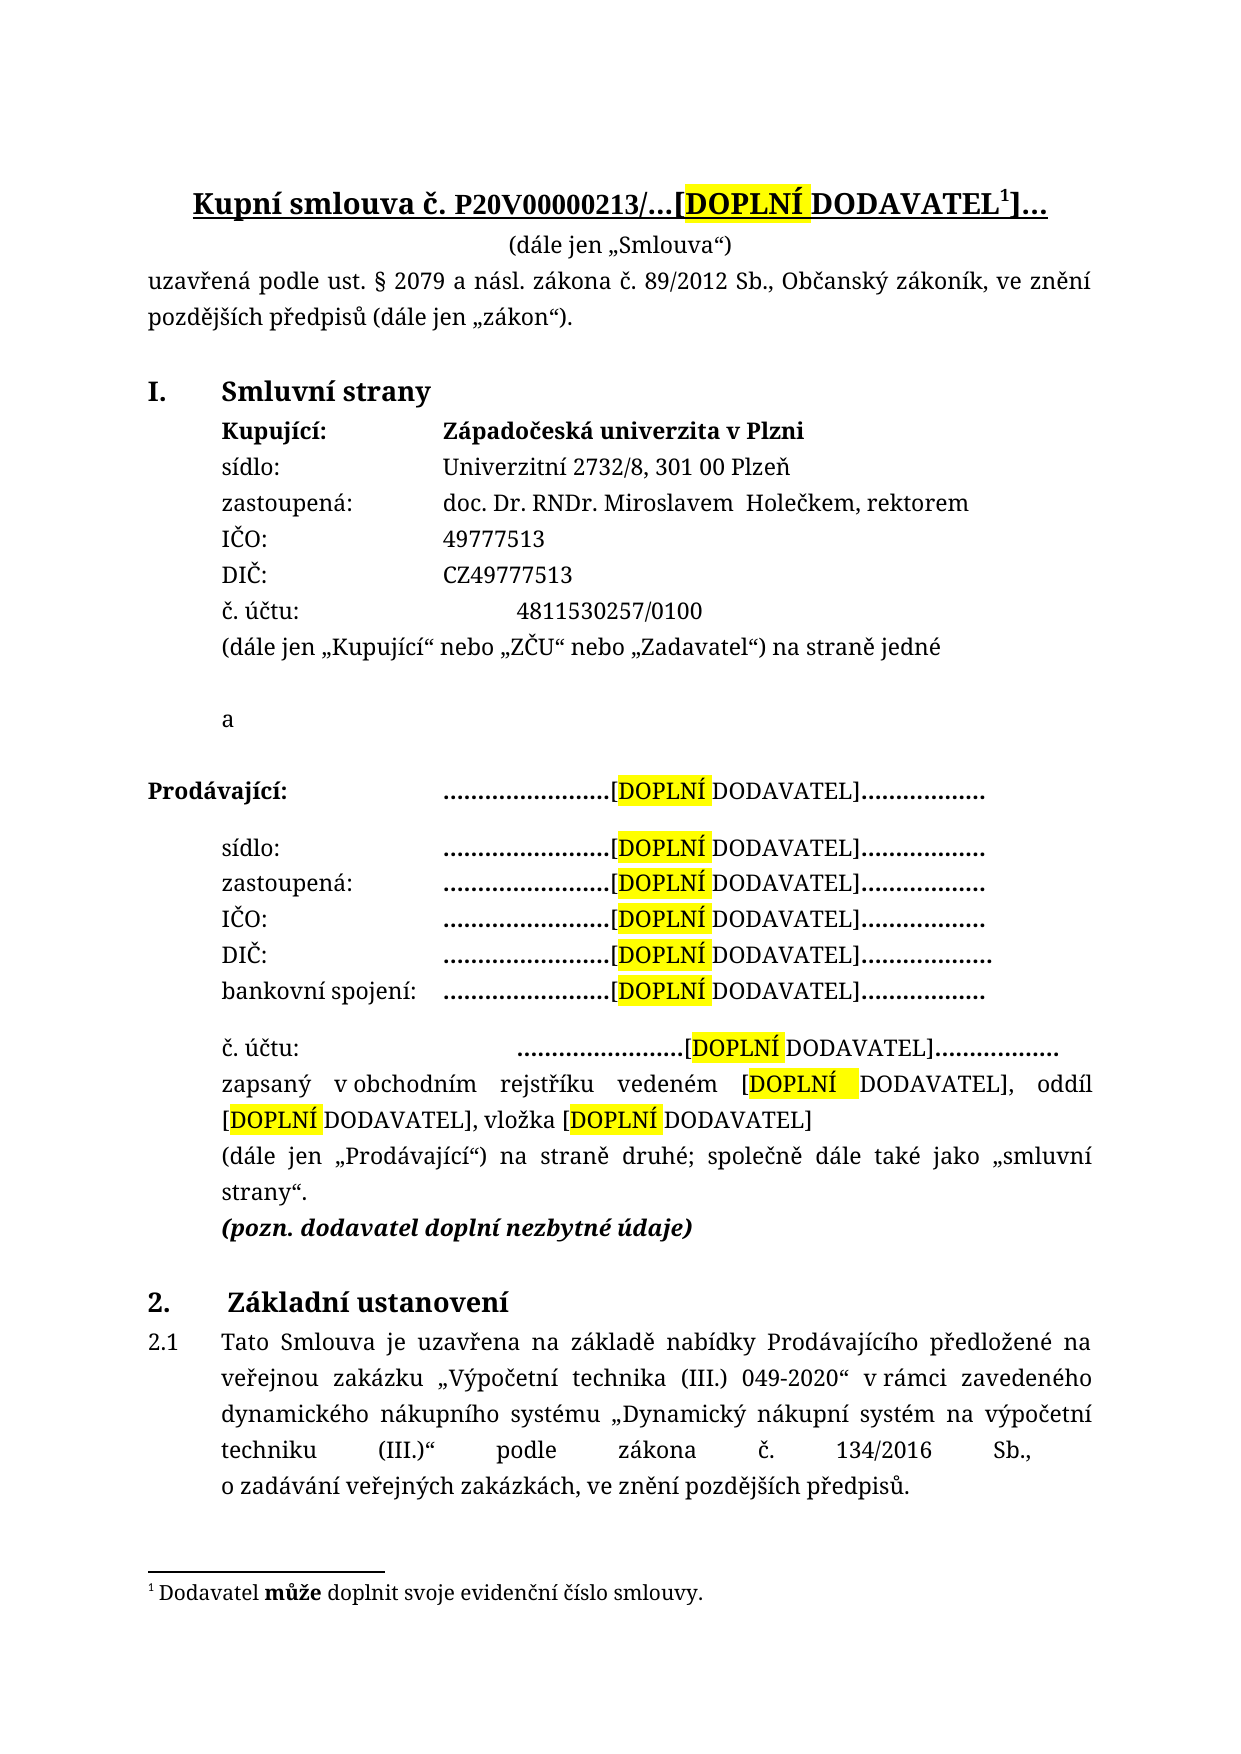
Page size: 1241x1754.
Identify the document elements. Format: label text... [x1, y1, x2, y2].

text DIČ: ……………………[DOPLNÍ DODAVATEL]………………. [712, 939, 1093, 971]
text sídlo: Univerzitní 2732/8, 301 00 Plzeň [221, 451, 1093, 482]
text DIČ: ……………………[DOPLNÍ DODAVATEL]………………. [221, 939, 618, 971]
text IČO: ……………………[DOPLNÍ DODAVATEL]……………… [221, 903, 618, 934]
text (dále jen „Prodávající“) na straně druhé; společně dále také jako „smluvní strany“. [221, 1140, 1093, 1207]
text č. účtu: 4811530257/0100 [221, 595, 1093, 626]
text sídlo: ……………………[DOPLNÍ DODAVATEL]……………… [712, 831, 1093, 863]
text zastoupená: doc. Dr. RNDr. Miroslavem Holečkem, rektorem [221, 487, 1093, 518]
text zastoupená: ……………………[DOPLNÍ DODAVATEL]……………… [221, 867, 1093, 899]
text 2.1 Tato Smlouva je uzavřena na základě nabídky Prodávajícího předložené na veřejnou zakázku „Výpočetní technika (III.) 049-2020“ v rámci zavedeného dynamického nákupního systému „Dynamický nákupní systém na výpočetní techniku (III.)“ podle zákona č. 134/2016 Sb., o zadávání veřejných zakázkách, ve znění pozdějších předpisů. [148, 1326, 1093, 1501]
text DIČ: CZ49777513 [221, 559, 1093, 590]
text bankovní spojení: ……………………[DOPLNÍ DODAVATEL]……………… [712, 975, 1093, 1006]
text Kupní smlouva č. P20V00000213/...[DOPLNÍ DODAVATEL]… [148, 183, 1093, 223]
text uzavřená podle ust. § 2079 a násl. zákona č. 89/2012 Sb., Občanský zákoník, ve znění pozdějších předpisů (dále jen „zákon“). [148, 265, 1093, 332]
text IČO: ……………………[DOPLNÍ DODAVATEL]……………… [712, 903, 1093, 934]
text (dále jen „Kupující“ nebo „ZČU“ nebo „Zadavatel“) na straně jedné [221, 631, 1093, 662]
text sídlo: ……………………[DOPLNÍ DODAVATEL]……………… [221, 831, 618, 863]
text (pozn. dodavatel doplní nezbytné údaje) [148, 1212, 1093, 1243]
text Kupující: Západočeská univerzita v Plzni [221, 415, 1093, 447]
text Prodávající: ……………………[DOPLNÍ DODAVATEL]……………… [148, 775, 618, 806]
text I. Smluvní strany [148, 373, 1093, 410]
text (dále jen „Smlouva“) [148, 229, 1093, 260]
text č. účtu: ……………………[DOPLNÍ DODAVATEL]……………… [221, 1032, 692, 1063]
text zapsaný v obchodním rejstříku vedeném [DOPLNÍ DODAVATEL], oddíl [DOPLNÍ DODAVATEL], vložka [DOPLNÍ DODAVATEL] [221, 1068, 1093, 1135]
text Prodávající: ……………………[DOPLNÍ DODAVATEL]……………… [712, 775, 1093, 806]
text a [221, 703, 1093, 734]
text bankovní spojení: ……………………[DOPLNÍ DODAVATEL]……………… [148, 975, 618, 1006]
text 2. Základní ustanovení [148, 1283, 1093, 1320]
text č. účtu: ……………………[DOPLNÍ DODAVATEL]……………… [785, 1032, 1093, 1063]
text IČO: 49777513 [221, 523, 1093, 554]
